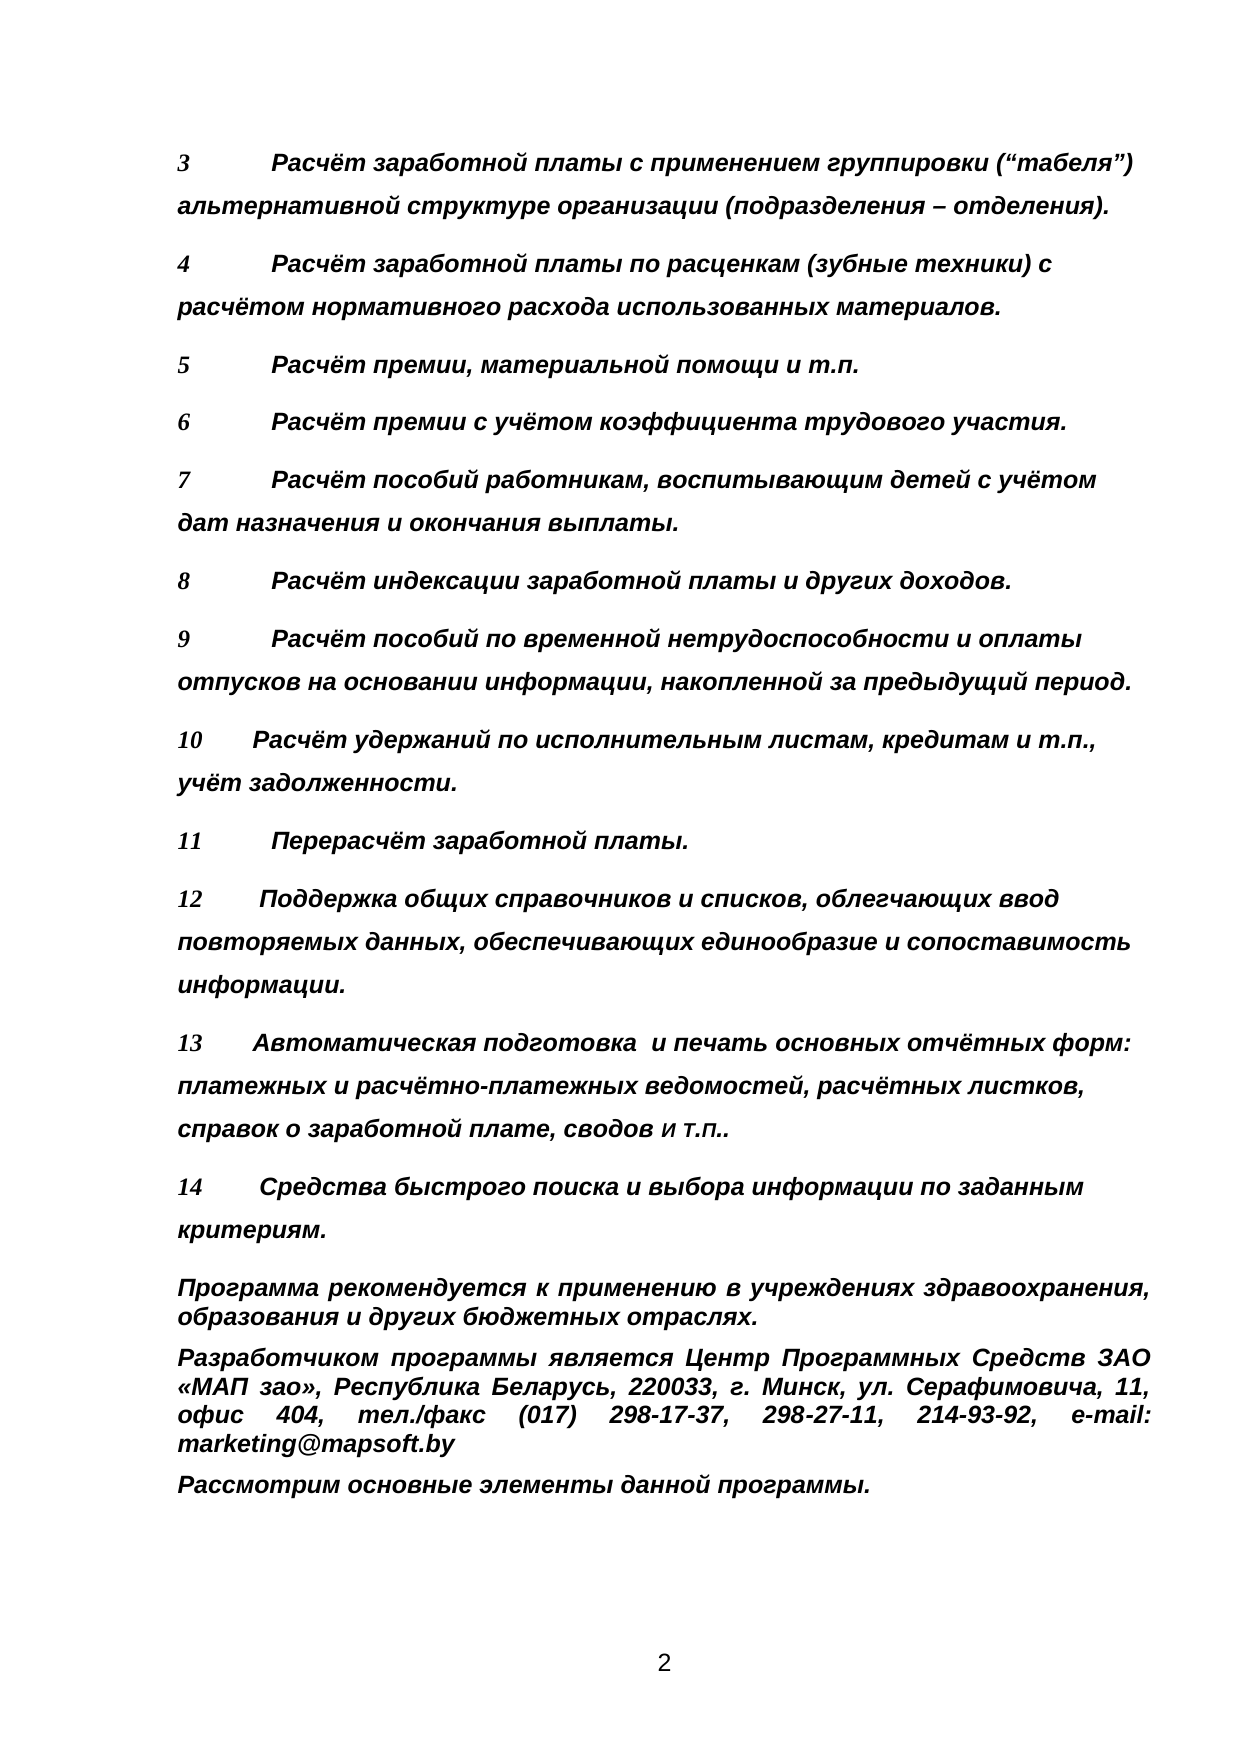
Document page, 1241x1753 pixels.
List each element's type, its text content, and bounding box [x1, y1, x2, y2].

list Расчёт заработной платы по расценкам (зубные техники) с расчётом нормативного расхода использованных материалов. [177, 249, 1152, 321]
text Разработчиком программы является Центр Программных Средств ЗАО «МАП зао», Республика Беларусь, 220033, г. Минск, ул. Серафимовича, 11, офис 404, тел./факс (017) 298-17-37, 298-27-11, 214-93-92, e-mail: marketing@mapsoft.by [177, 1343, 1152, 1458]
list Расчёт удержаний по исполнительным листам, кредитам и т.п., учёт задолженности. [177, 725, 1152, 797]
list Поддержка общих справочников и списков, облегчающих ввод повторяемых данных, обеспечивающих единообразие и сопоставимость информации. [177, 884, 1152, 999]
list Средства быстрого поиска и выбора информации по заданным критериям. [177, 1172, 1152, 1244]
list Расчёт пособий по временной нетрудоспособности и оплаты отпусков на основании информации, накопленной за предыдущий период. [177, 624, 1152, 696]
list Расчёт заработной платы с применением группировки (“табеля”) альтернативной структуре организации (подразделения – отделения). [177, 148, 1152, 220]
list Расчёт индексации заработной платы и других доходов. [177, 566, 1152, 595]
list Расчёт пособий работникам, воспитывающим детей с учётом дат назначения и окончания выплаты. [177, 465, 1152, 537]
list Автоматическая подготовка и печать основных отчётных форм: платежных и расчётно-платежных ведомостей, расчётных листков, справок о заработной плате, сводов и т.п.. [177, 1028, 1152, 1143]
list Перерасчёт заработной платы. [177, 826, 1152, 855]
list Расчёт премии, материальной помощи и т.п. [177, 349, 1152, 378]
list Расчёт премии с учётом коэффициента трудового участия. [177, 407, 1152, 436]
text Рассмотрим основные элементы данной программы. [177, 1470, 1152, 1499]
text Программа рекомендуется к применению в учреждениях здравоохранения, образования и других бюджетных отраслях. [177, 1273, 1152, 1330]
